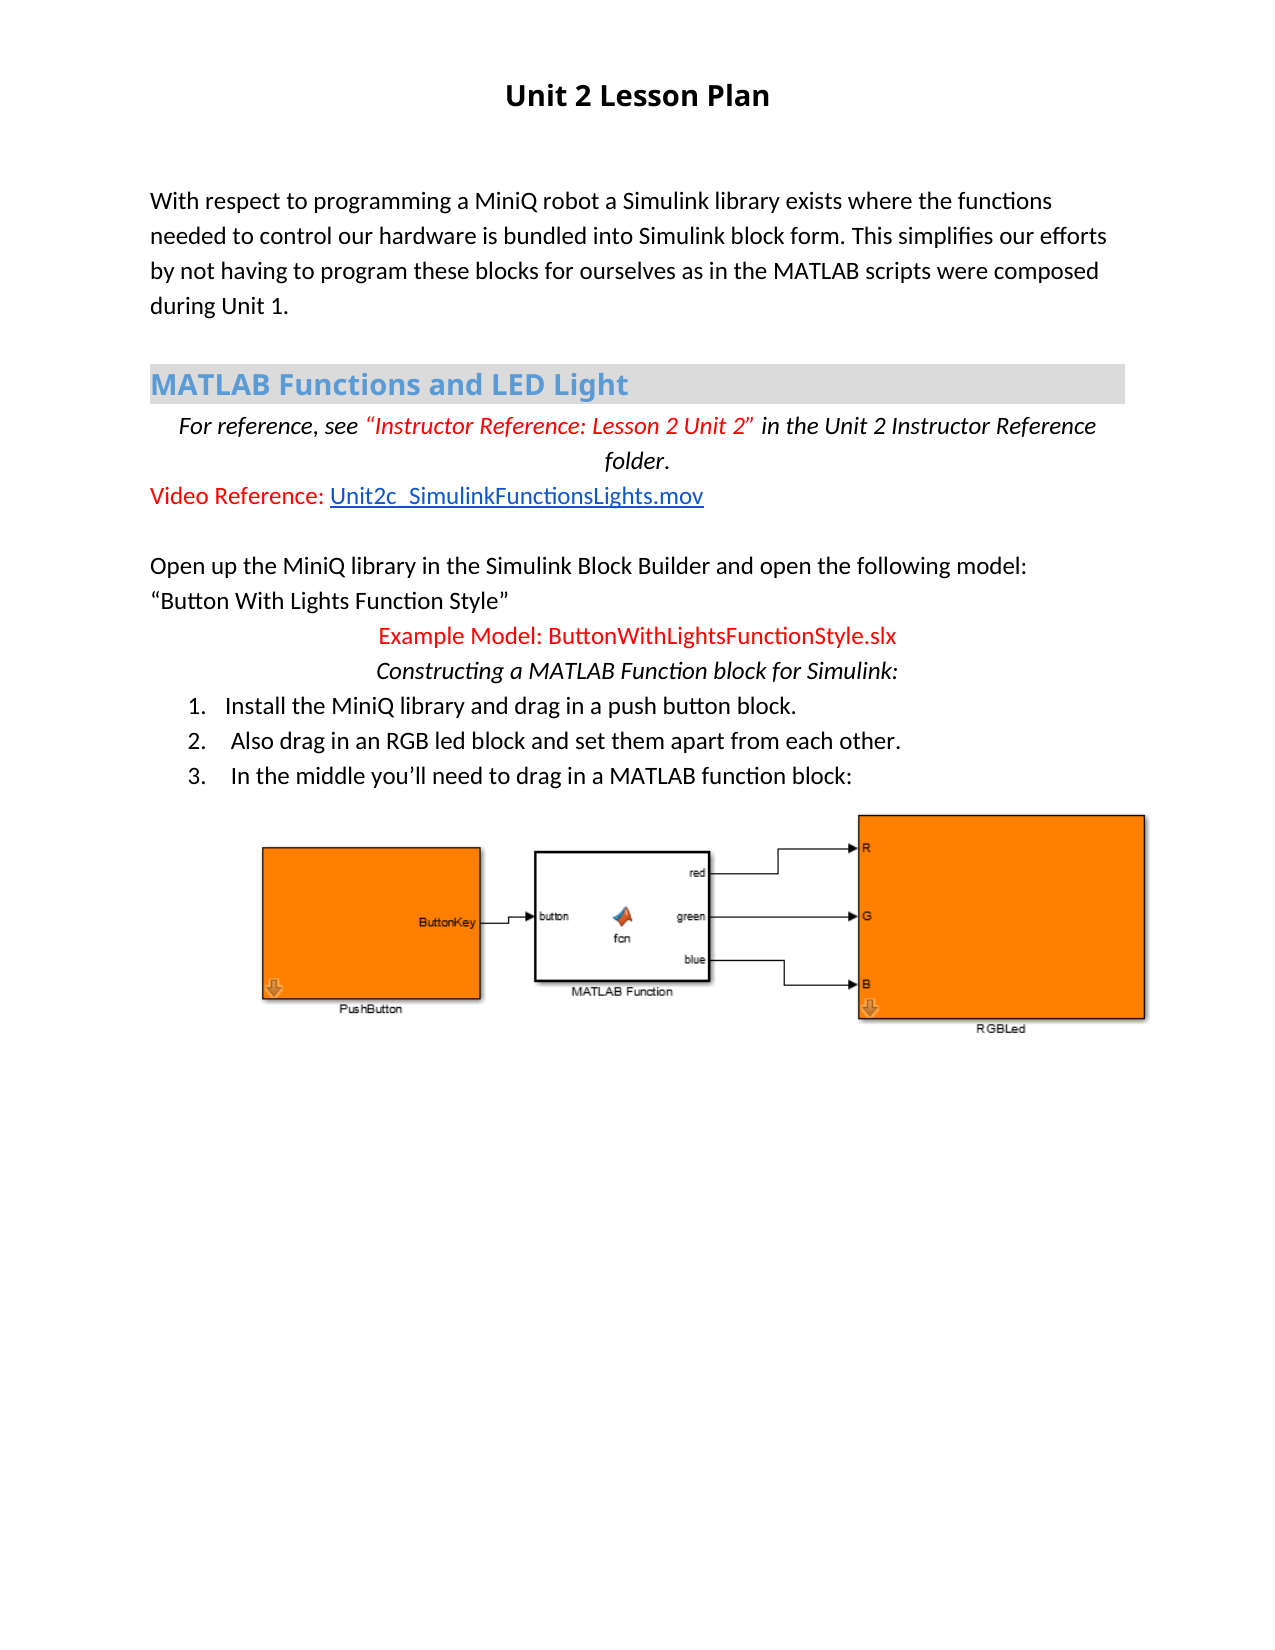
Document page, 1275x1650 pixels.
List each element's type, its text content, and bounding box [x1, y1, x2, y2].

list Also drag in an RGB led block and set them apart from each other. [187, 725, 1125, 755]
picture [225, 794, 1200, 1090]
text Example Model: ButtonWithLightsFunctionStyle.slx [150, 620, 1125, 650]
text For reference, see “Instructor Reference: Lesson 2 Unit 2” in the Unit 2 Instructor Reference folder. [150, 410, 1125, 475]
text Video Reference: Unit2c_SimulinkFunctionsLights.mov [150, 480, 1125, 510]
subtitle MATLAB Functions and LED Light [150, 364, 1125, 404]
list Install the MiniQ library and drag in a push button block. [187, 690, 1125, 720]
text Open up the MiniQ library in the Simulink Block Builder and open the following model: [150, 550, 1125, 580]
text With respect to programming a MiniQ robot a Simulink library exists where the functions needed to control our hardware is bundled into Simulink block form. This simplifies our efforts by not having to program these blocks for ourselves as in the MATLAB scripts were composed during Unit 1. [150, 185, 1125, 321]
text “Button With Lights Function Style” [150, 585, 1125, 615]
text Constructing a MATLAB Function block for Simulink: [150, 655, 1125, 685]
